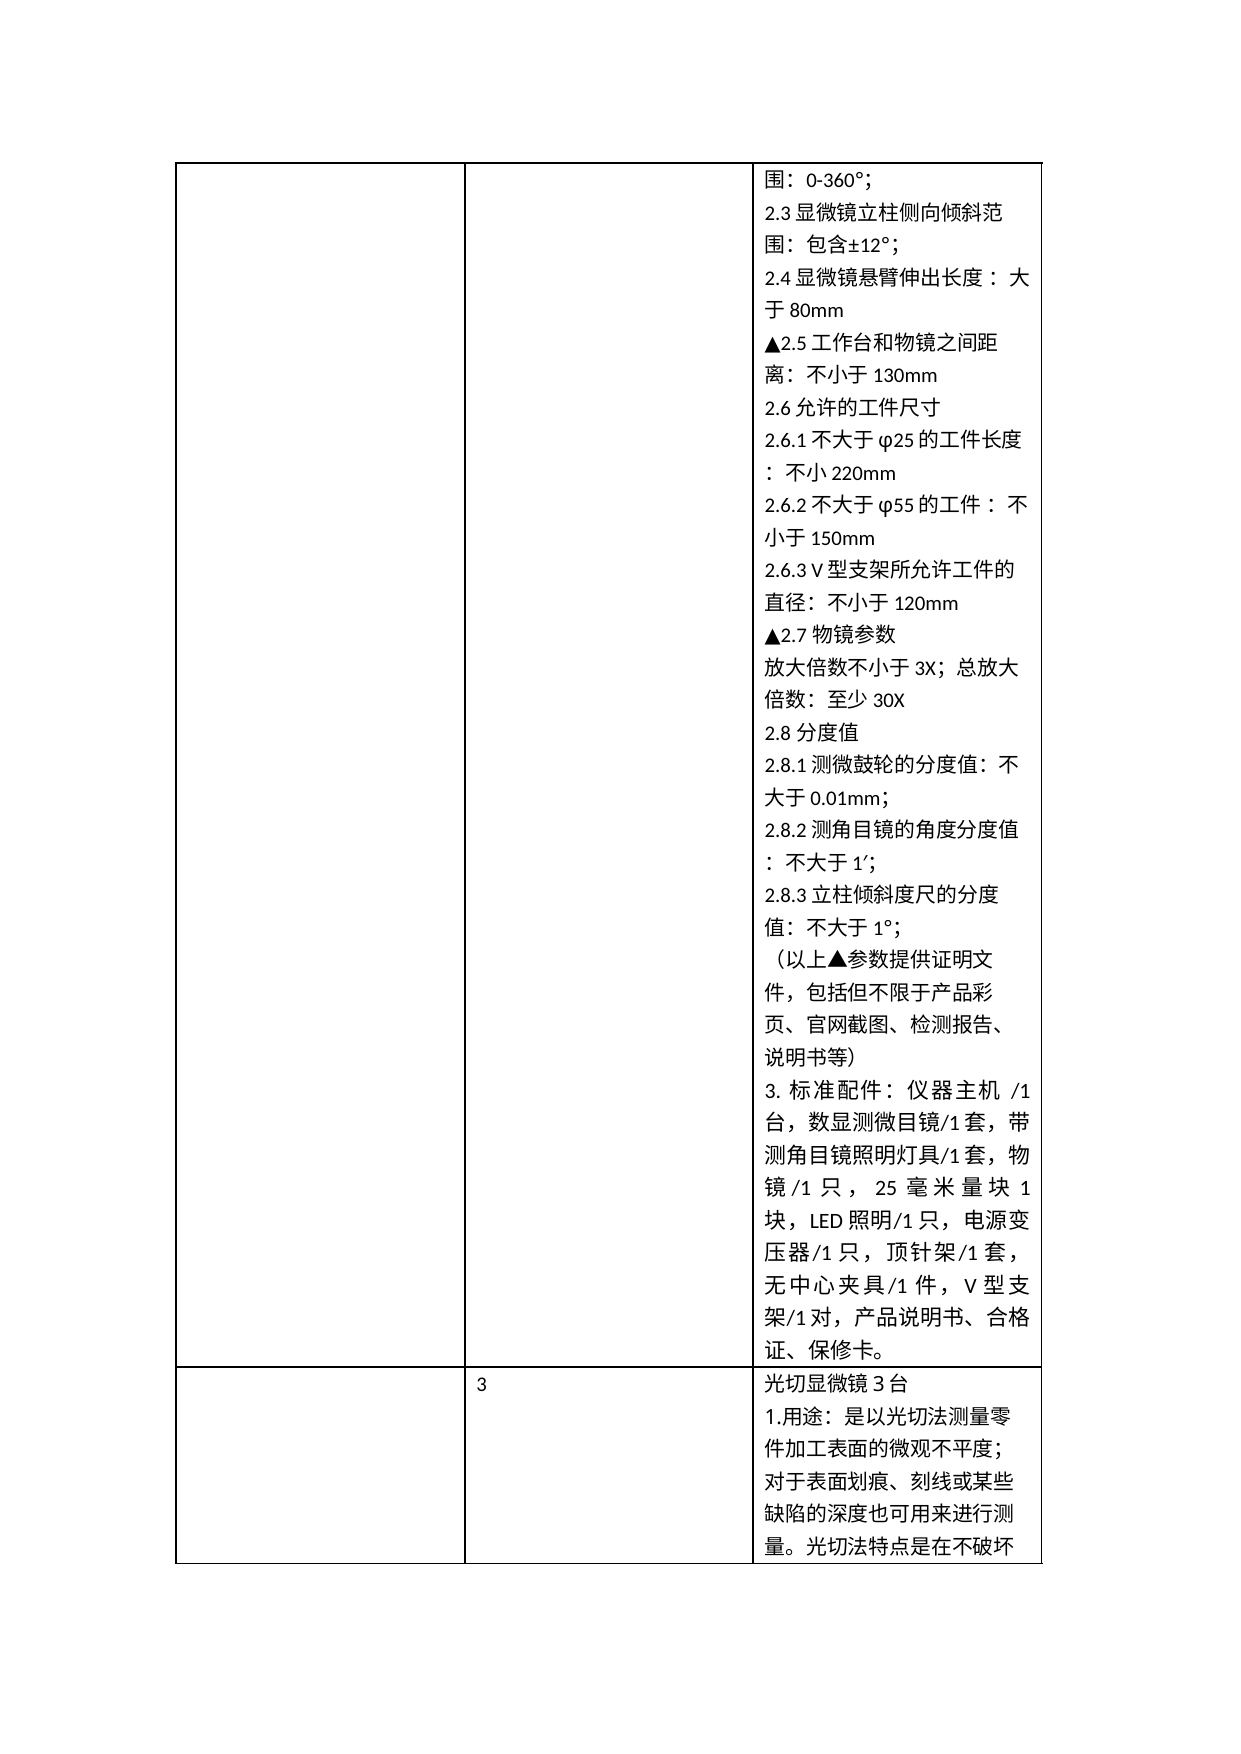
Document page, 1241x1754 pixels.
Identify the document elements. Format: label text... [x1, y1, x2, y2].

table_cell [177, 1368, 464, 1563]
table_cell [754, 1368, 1041, 1563]
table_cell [754, 164, 1041, 1366]
table_cell [177, 164, 464, 1366]
table_cell 3 [466, 1368, 752, 1563]
table_cell 2 [466, 164, 752, 1366]
